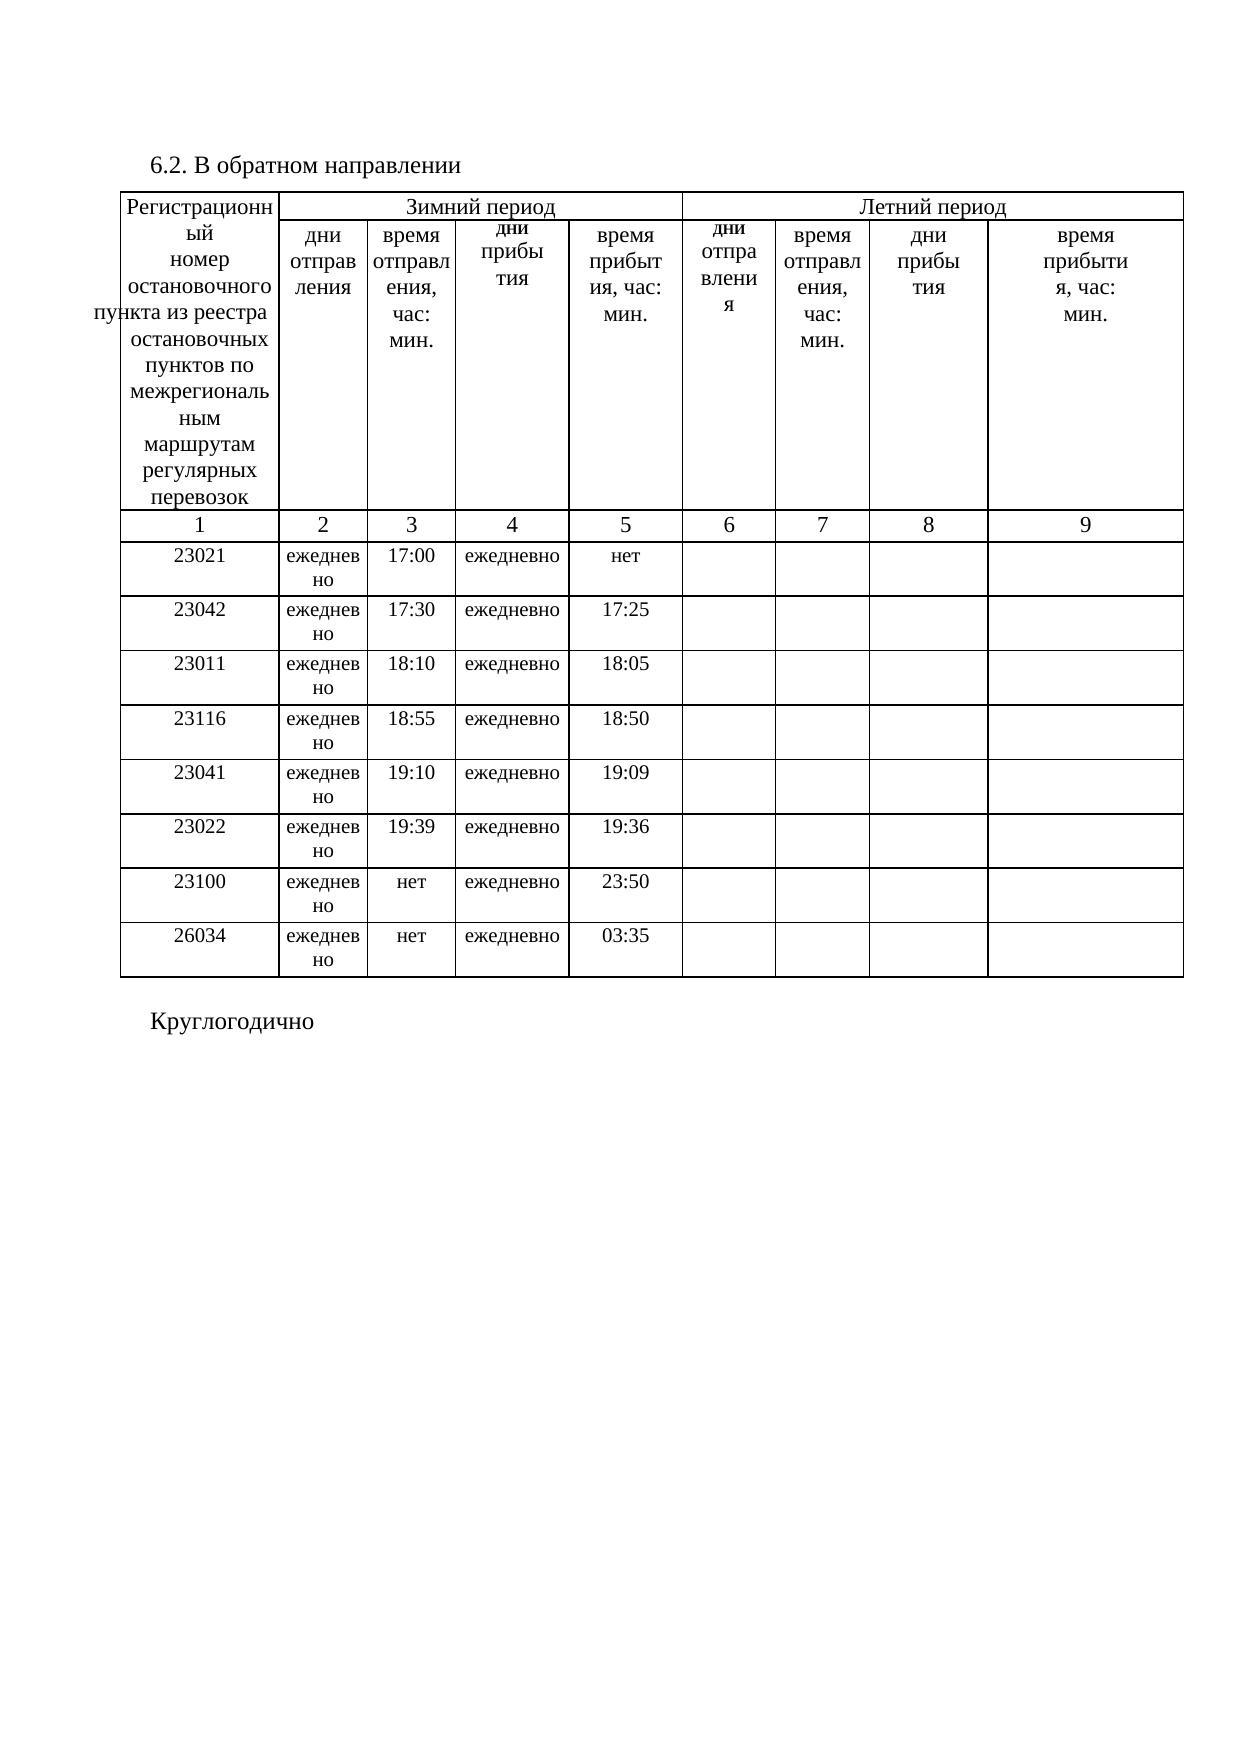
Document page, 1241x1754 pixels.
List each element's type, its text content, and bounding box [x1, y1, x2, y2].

table_cell [989, 706, 1183, 758]
table_cell [870, 923, 987, 976]
table_cell ежедневно [280, 651, 367, 704]
table_cell ежедневно [456, 815, 568, 867]
table_cell дни отправ ления [280, 221, 367, 509]
table_cell ежедневно [280, 597, 367, 650]
table_cell ежедневно [456, 923, 568, 976]
text 6.2. В обратном направлении [150, 150, 1090, 179]
table_cell [683, 923, 775, 976]
table_cell [989, 869, 1183, 922]
table_cell [870, 760, 987, 813]
table_cell [683, 869, 775, 922]
table_cell 5 [570, 511, 682, 541]
table_cell [870, 869, 987, 922]
table_cell [683, 597, 775, 650]
table_cell 18:05 [570, 651, 682, 704]
table_cell ежедневно [280, 543, 367, 595]
table_cell 18:50 [570, 706, 682, 758]
table_cell 23100 [121, 869, 278, 922]
table_cell 23:50 [570, 869, 682, 922]
table_cell [683, 815, 775, 867]
table_cell 17:25 [570, 597, 682, 650]
table_cell ежедневно [456, 651, 568, 704]
table_cell время прибыти я, час: мин. [989, 221, 1183, 509]
table_cell 18:10 [368, 651, 455, 704]
table_cell 19:09 [570, 760, 682, 813]
table_cell 4 [456, 511, 568, 541]
table_cell ежедневно [280, 869, 367, 922]
table_cell 26034 [121, 923, 278, 976]
table_cell [870, 543, 987, 595]
table_cell ежедневно [280, 815, 367, 867]
table_cell [870, 706, 987, 758]
table_cell 3 [368, 511, 455, 541]
table_cell [989, 760, 1183, 813]
table_cell [870, 815, 987, 867]
table_cell ежедневно [456, 597, 568, 650]
table_cell [989, 815, 1183, 867]
table_cell нет [368, 869, 455, 922]
table_cell 2 [280, 511, 367, 541]
table_header Регистрационный номер остановочного пункта из реестра остановочных пунктов по межрегиональным маршрутам регулярных перевозок [121, 193, 278, 509]
table_cell ежедневно [280, 923, 367, 976]
table_cell 18:55 [368, 706, 455, 758]
table_cell 23116 [121, 706, 278, 758]
table_cell [989, 923, 1183, 976]
table_cell 17:30 [368, 597, 455, 650]
table_cell 23042 [121, 597, 278, 650]
table_cell ДНИ прибы тия [456, 221, 568, 509]
table_cell нет [570, 543, 682, 595]
table_cell [776, 651, 869, 704]
table_cell [870, 651, 987, 704]
table_cell дни прибы тия [870, 221, 987, 509]
table_cell 23041 [121, 760, 278, 813]
table_cell 23022 [121, 815, 278, 867]
table_cell 7 [776, 511, 869, 541]
text Круглогодично [150, 1006, 1090, 1035]
table_cell [776, 869, 869, 922]
table_cell [776, 597, 869, 650]
table_cell ежедневно [456, 706, 568, 758]
table_cell ДНИ отпра влени я [683, 221, 775, 509]
table_cell [776, 760, 869, 813]
table_cell 6 [683, 511, 775, 541]
table_cell ежедневно [280, 760, 367, 813]
table_cell 03:35 [570, 923, 682, 976]
table_cell 19:10 [368, 760, 455, 813]
table_cell [989, 543, 1183, 595]
table_cell [683, 706, 775, 758]
table_cell [683, 543, 775, 595]
table_cell 23021 [121, 543, 278, 595]
table_cell [989, 597, 1183, 650]
table_cell [989, 651, 1183, 704]
table_cell [776, 815, 869, 867]
table_cell 9 [989, 511, 1183, 541]
table_cell ежедневно [456, 760, 568, 813]
table_cell время прибыт ия, час: мин. [570, 221, 682, 509]
table_cell [776, 923, 869, 976]
table_cell 1 [121, 511, 278, 541]
table_cell [776, 543, 869, 595]
table_cell 19:39 [368, 815, 455, 867]
table_header Летний период [683, 193, 1183, 219]
table_cell 8 [870, 511, 987, 541]
table_cell [683, 760, 775, 813]
table_cell время отправл ения, час: мин. [776, 221, 869, 509]
table_cell ежедневно [456, 869, 568, 922]
table_cell 19:36 [570, 815, 682, 867]
table_cell 23011 [121, 651, 278, 704]
table_cell ежедневно [280, 706, 367, 758]
table_cell [776, 706, 869, 758]
table_header Зимний период [280, 193, 682, 219]
table_cell нет [368, 923, 455, 976]
table_cell ежедневно [456, 543, 568, 595]
table_cell 17:00 [368, 543, 455, 595]
table_cell [683, 651, 775, 704]
table_cell время отправл ения, час: мин. [368, 221, 455, 509]
table_cell [870, 597, 987, 650]
